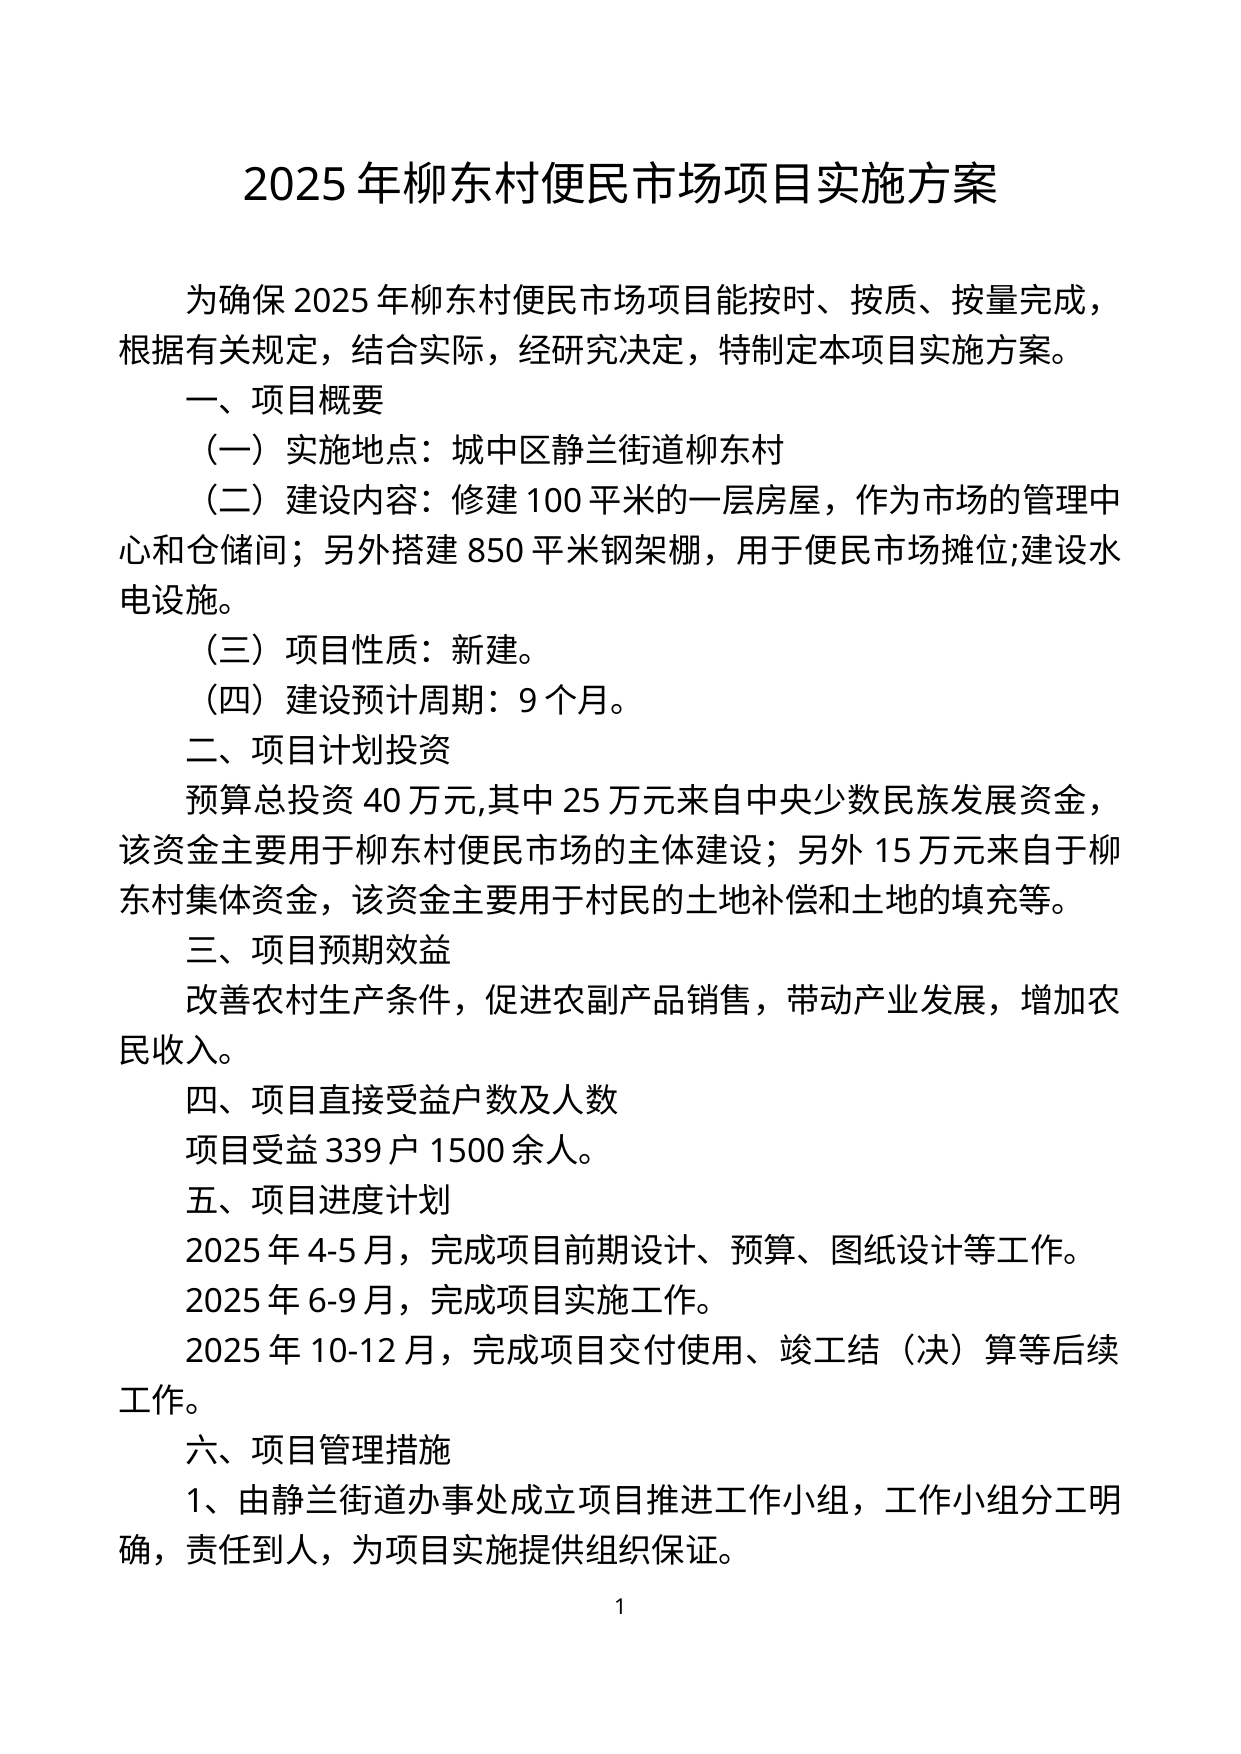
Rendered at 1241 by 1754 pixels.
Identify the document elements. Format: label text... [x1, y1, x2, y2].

text 五、项目进度计划 [118, 1173, 1122, 1223]
text （三）项目性质：新建。 [118, 623, 1122, 673]
text （一）实施地点：城中区静兰街道柳东村 [118, 423, 1122, 473]
text （二）建设内容：修建100平米的一层房屋，作为市场的管理中心和仓储间；另外搭建850平米钢架棚，用于便民市场摊位;建设水电设施。 [118, 473, 1122, 623]
text 三、项目预期效益 [118, 923, 1122, 973]
text 四、项目直接受益户数及人数 [118, 1073, 1122, 1123]
text 2025年柳东村便民市场项目实施方案 [118, 148, 1122, 214]
text 六、项目管理措施 [118, 1423, 1122, 1473]
list 由静兰街道办事处成立项目推进工作小组，工作小组分工明确，责任到人，为项目实施提供组织保证。 [118, 1473, 1122, 1573]
text 改善农村生产条件，促进农副产品销售，带动产业发展，增加农民收入。 [118, 973, 1122, 1073]
text 2025年4-5月，完成项目前期设计、预算、图纸设计等工作。 [118, 1223, 1122, 1273]
text 二、项目计划投资 [118, 723, 1122, 773]
text 2025年6-9月，完成项目实施工作。 [118, 1273, 1122, 1323]
text 一、项目概要 [118, 373, 1122, 423]
text 预算总投资40万元,其中25万元来自中央少数民族发展资金，该资金主要用于柳东村便民市场的主体建设；另外15万元来自于柳东村集体资金，该资金主要用于村民的土地补偿和土地的填充等。 [118, 773, 1122, 923]
text 项目受益339户1500余人。 [118, 1123, 1122, 1173]
text 为确保2025年柳东村便民市场项目能按时、按质、按量完成，根据有关规定，结合实际，经研究决定，特制定本项目实施方案。 [118, 273, 1122, 373]
text （四）建设预计周期：9个月。 [118, 673, 1122, 723]
text 2025年10-12月，完成项目交付使用、竣工结（决）算等后续工作。 [118, 1323, 1122, 1423]
